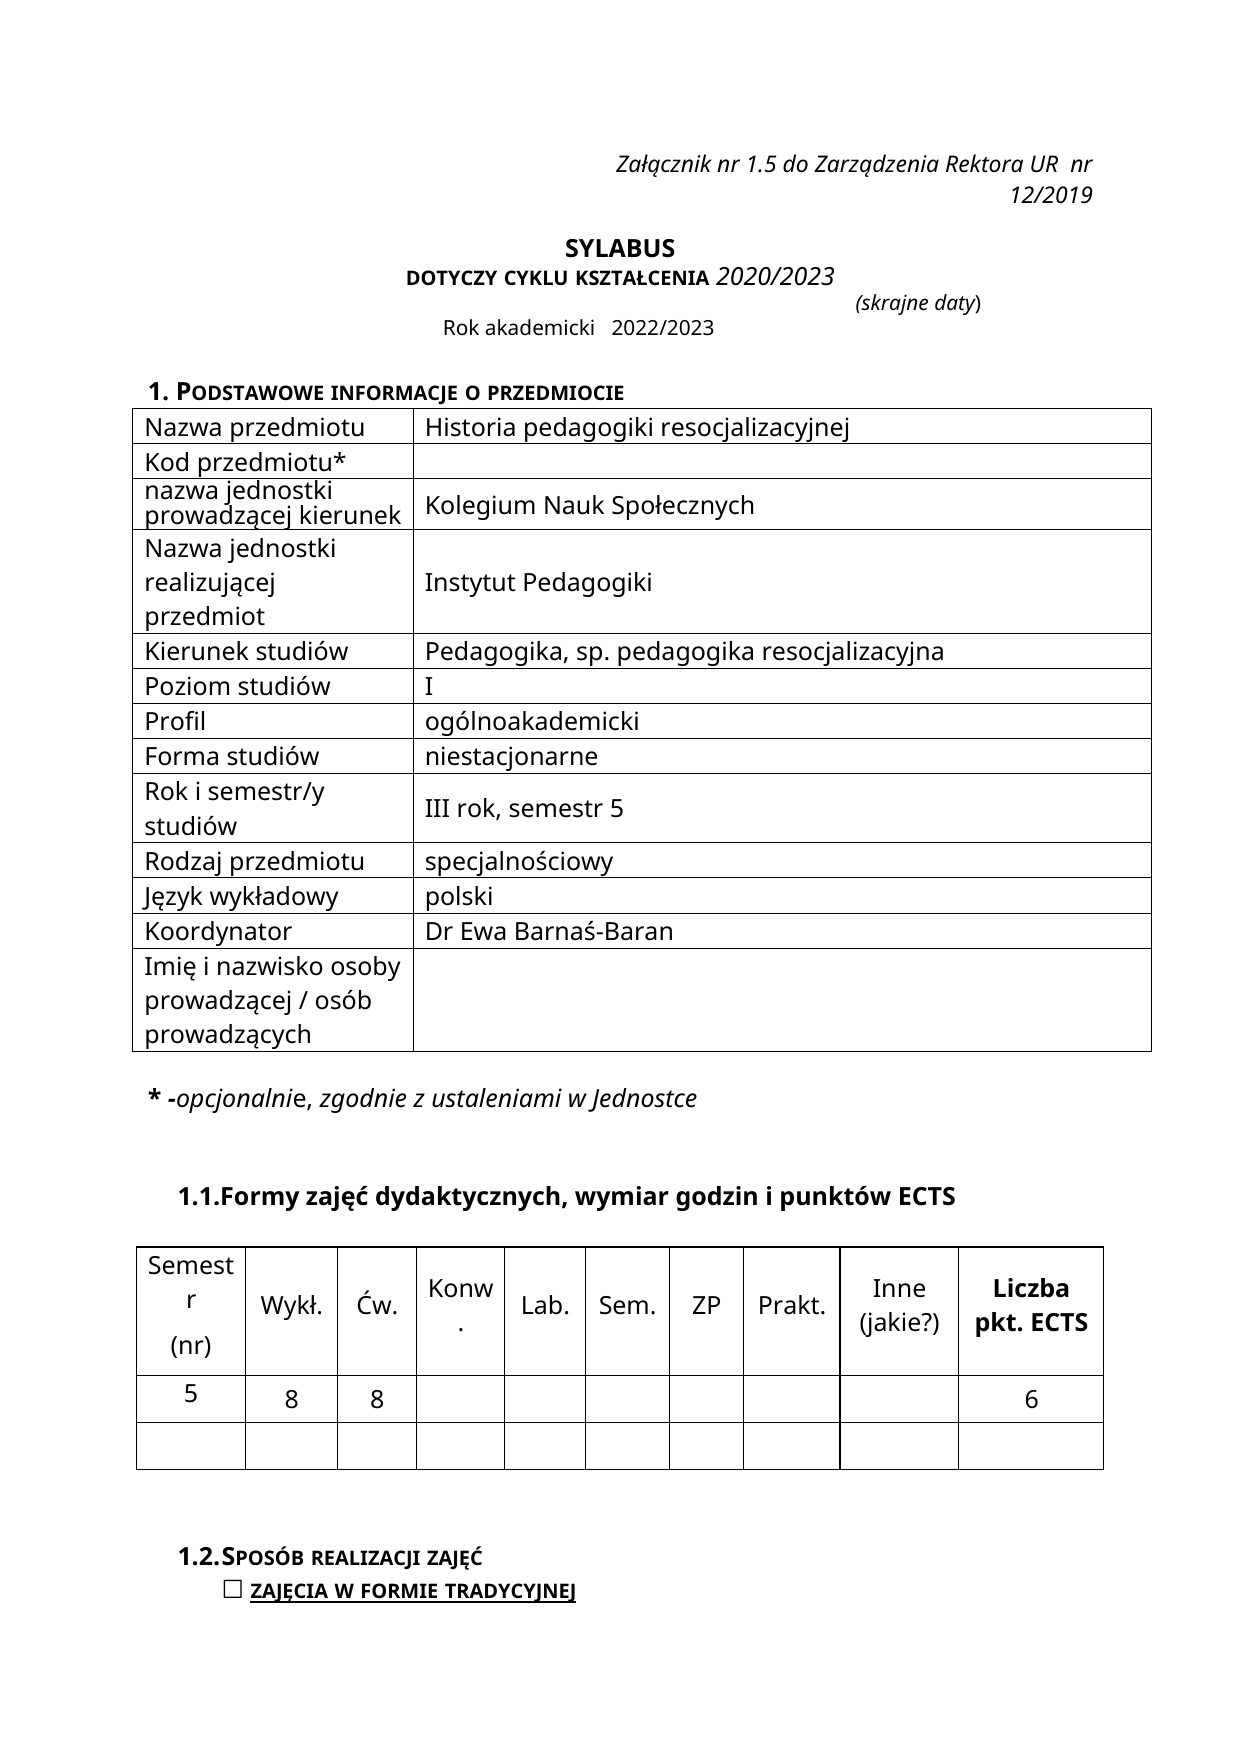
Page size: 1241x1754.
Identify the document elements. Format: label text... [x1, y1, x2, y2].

table_cell [414, 949, 1151, 1051]
table_cell [744, 1423, 839, 1469]
table_cell I [414, 669, 1151, 703]
table_cell [841, 1423, 958, 1469]
table_cell Imię i nazwisko osoby prowadzącej / osób prowadzących [133, 949, 413, 1051]
text (skrajne daty) [148, 290, 1093, 315]
text * -opcjonalnie, zgodnie z ustaleniami w Jednostce [148, 1081, 1093, 1115]
table_cell 5 [137, 1376, 245, 1422]
text 1.1.Formy zajęć dydaktycznych, wymiar godzin i punktów ECTS [177, 1178, 1093, 1212]
table_header Lab. [505, 1248, 585, 1374]
table_header Historia pedagogiki resocjalizacyjnej [414, 409, 1151, 443]
table_cell Rodzaj przedmiotu [133, 843, 413, 877]
table_cell Forma studiów [133, 739, 413, 773]
table_cell ogólnoakademicki [414, 704, 1151, 738]
table_header Konw. [417, 1248, 504, 1374]
table_header Inne (jakie?) [841, 1248, 958, 1374]
table_cell III rok, semestr 5 [414, 774, 1151, 842]
table_cell [414, 444, 1151, 478]
table_cell Instytut Pedagogiki [414, 530, 1151, 633]
table_header Nazwa przedmiotu [133, 409, 413, 443]
table_cell Poziom studiów [133, 669, 413, 703]
table_header Prakt. [744, 1248, 839, 1374]
table_cell Rok i semestr/y studiów [133, 774, 413, 842]
table_cell Nazwa jednostki realizującej przedmiot [133, 530, 413, 633]
table_cell Język wykładowy [133, 878, 413, 912]
table_cell polski [414, 878, 1151, 912]
table_cell Koordynator [133, 914, 413, 947]
table_cell 6 [959, 1376, 1103, 1422]
table_cell [670, 1423, 743, 1469]
table_cell Dr Ewa Barnaś-Baran [414, 914, 1151, 947]
text ☐ zajęcia w formie tradycyjnej [221, 1572, 1093, 1606]
table_cell nazwa jednostki prowadzącej kierunek [133, 479, 413, 529]
table_cell [505, 1376, 585, 1422]
table_cell [505, 1423, 585, 1469]
text 1. Podstawowe informacje o przedmiocie [148, 374, 1093, 408]
table_cell [338, 1423, 416, 1469]
table_cell [417, 1423, 504, 1469]
table_cell Kolegium Nauk Społecznych [414, 479, 1151, 529]
table_cell Kod przedmiotu* [133, 444, 413, 478]
table_cell specjalnościowy [414, 843, 1151, 877]
table_cell [670, 1376, 743, 1422]
table_cell [959, 1423, 1103, 1469]
table_cell Profil [133, 704, 413, 738]
table_cell [246, 1423, 337, 1469]
text 1.2. Sposób realizacji zajęć [177, 1538, 1093, 1572]
table_header ZP [670, 1248, 743, 1374]
table_header Liczba pkt. ECTS [959, 1248, 1103, 1374]
table_cell 8 [246, 1376, 337, 1422]
table_header Sem. [586, 1248, 669, 1374]
table_cell [417, 1376, 504, 1422]
text SYLABUS [148, 231, 1093, 265]
table_cell 8 [338, 1376, 416, 1422]
table_cell [586, 1423, 669, 1469]
table_header Semestr (nr) [137, 1248, 245, 1374]
table_cell [586, 1376, 669, 1422]
table_header Wykł. [246, 1248, 337, 1374]
table_header Ćw. [338, 1248, 416, 1374]
table_cell Kierunek studiów [133, 634, 413, 668]
table_cell [137, 1423, 245, 1469]
table_cell [841, 1376, 958, 1422]
text Rok akademicki 2022/2023 [148, 315, 1093, 340]
table_cell [744, 1376, 839, 1422]
text dotyczy cyklu kształcenia 2020/2023 [148, 265, 1093, 290]
table_cell Pedagogika, sp. pedagogika resocjalizacyjna [414, 634, 1151, 668]
table_cell niestacjonarne [414, 739, 1151, 773]
text Załącznik nr 1.5 do Zarządzenia Rektora UR nr 12/2019 [148, 148, 1093, 210]
